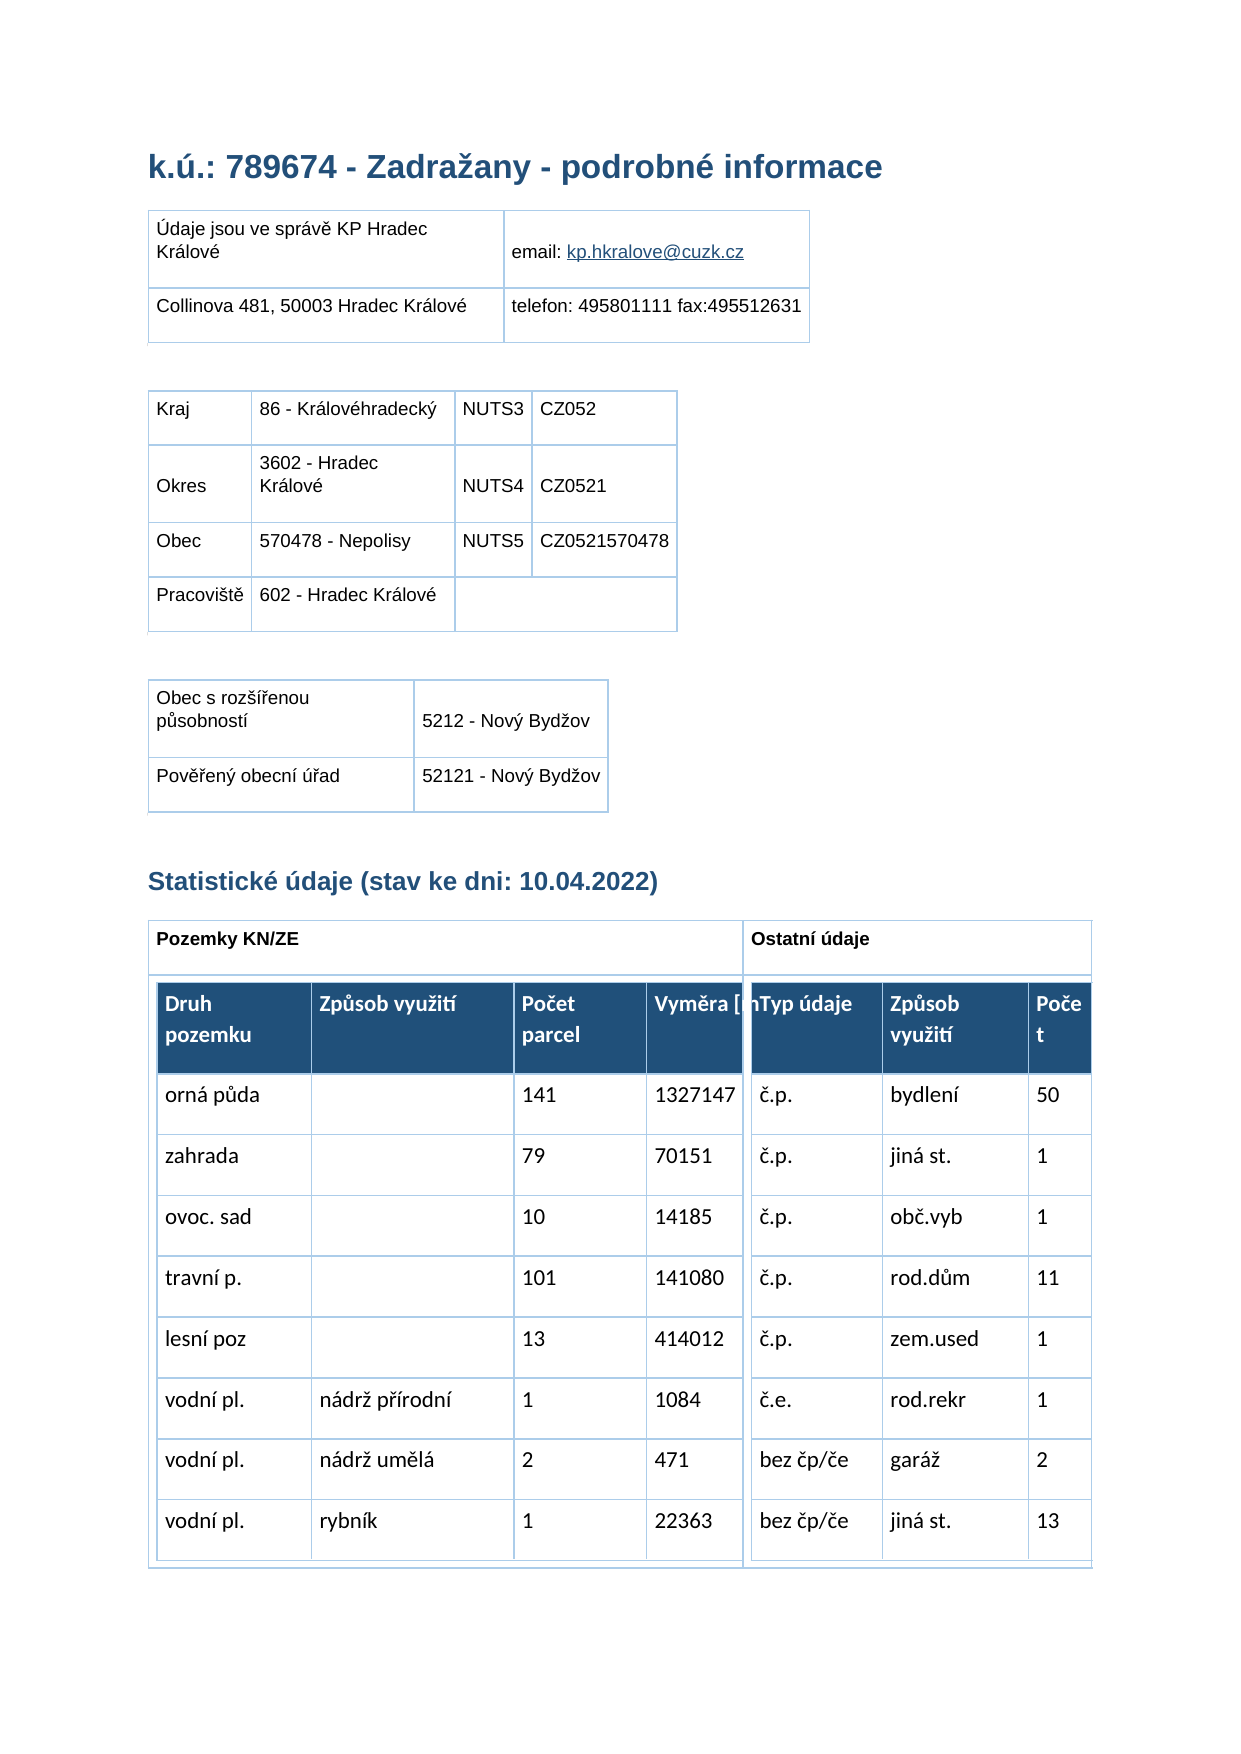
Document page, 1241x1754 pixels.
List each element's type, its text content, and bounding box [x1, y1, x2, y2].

table_cell 570478 - Nepolisy [252, 523, 454, 576]
table_header 5212 - Nový Bydžov [415, 681, 607, 757]
table_cell telefon: 495801111 fax:495512631 [505, 289, 809, 341]
table_cell CZ0521 [533, 446, 676, 522]
table_cell Pověřený obecní úřad [149, 758, 413, 811]
table_cell 602 - Hradec Králové [252, 578, 454, 631]
table_header Pozemky KN/ZE [149, 921, 742, 974]
table_header Ostatní údaje [744, 921, 1091, 974]
table_cell [744, 976, 1091, 1001]
table_cell Okres [149, 446, 251, 522]
table_header NUTS3 [456, 392, 531, 444]
table_cell NUTS4 [456, 446, 531, 522]
table_cell NUTS5 [456, 523, 531, 576]
table_header Údaje jsou ve správě KP Hradec Králové [149, 211, 503, 287]
table_cell CZ0521570478 [533, 523, 676, 576]
subtitle Statistické údaje (stav ke dni: 10.04.2022) [148, 866, 1093, 896]
table_cell 52121 - Nový Bydžov [415, 758, 607, 811]
table_cell 3602 - Hradec Králové [252, 446, 454, 522]
table_cell [149, 976, 742, 1567]
subtitle k.ú.: 789674 - Zadražany - podrobné informace [148, 148, 1093, 186]
table_header email: kp.hkralove@cuzk.cz [505, 211, 809, 287]
table_header Kraj [149, 392, 251, 444]
table_header Obec s rozšířenou působností [149, 681, 413, 757]
table_header CZ052 [533, 392, 676, 444]
table_cell Obec [149, 523, 251, 576]
table_header 86 - Královéhradecký [252, 392, 454, 444]
table_cell [744, 1002, 1091, 1567]
table_cell [456, 578, 676, 631]
table_cell Pracoviště [149, 578, 251, 631]
table_cell Collinova 481, 50003 Hradec Králové [149, 289, 503, 341]
